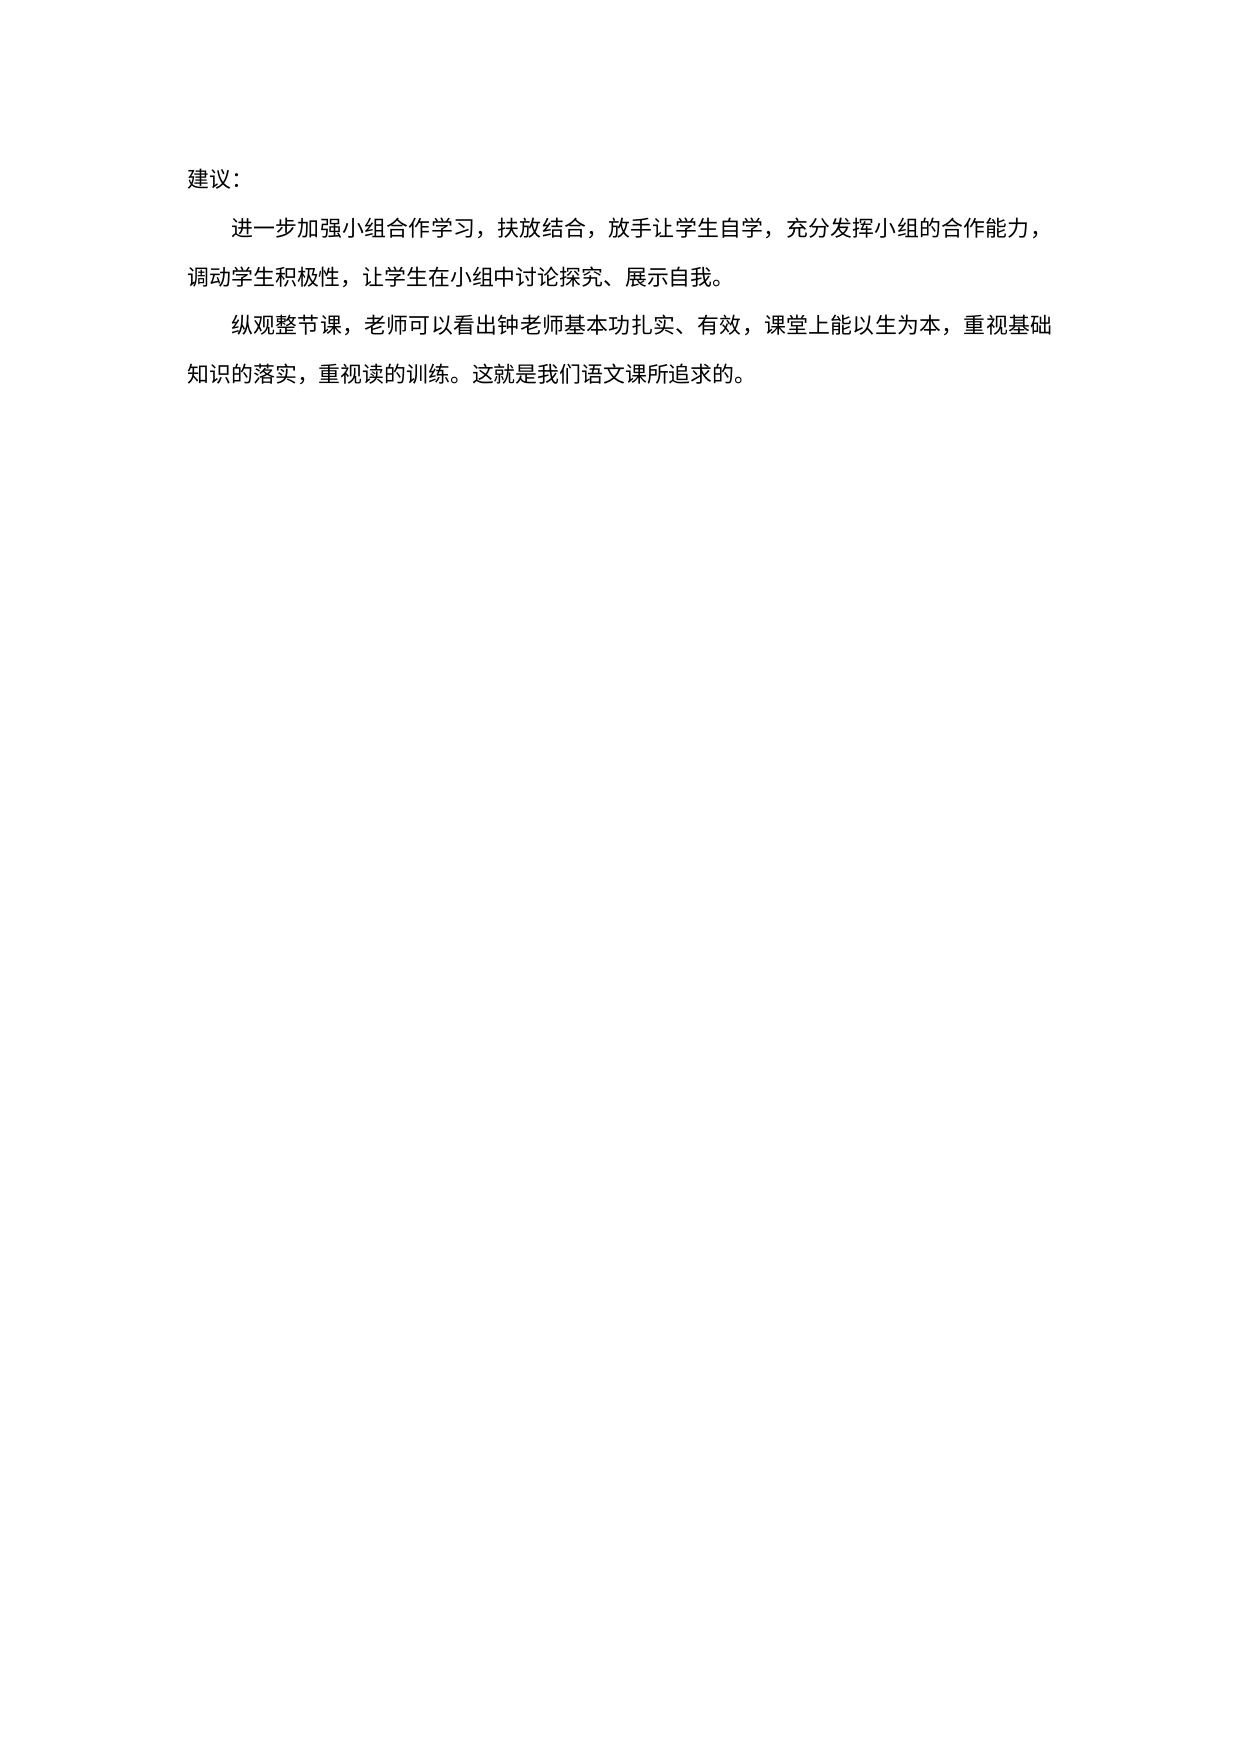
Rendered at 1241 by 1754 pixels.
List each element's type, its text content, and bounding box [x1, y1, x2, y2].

text 进一步加强小组合作学习，扶放结合，放手让学生自学，充分发挥小组的合作能力，调动学生积极性，让学生在小组中讨论探究、展示自我。 [187, 210, 1053, 292]
text 纵观整节课，老师可以看出钟老师基本功扎实、有效，课堂上能以生为本，重视基础知识的落实，重视读的训练。这就是我们语文课所追求的。 [187, 307, 1053, 389]
text 建议： [187, 162, 1053, 194]
